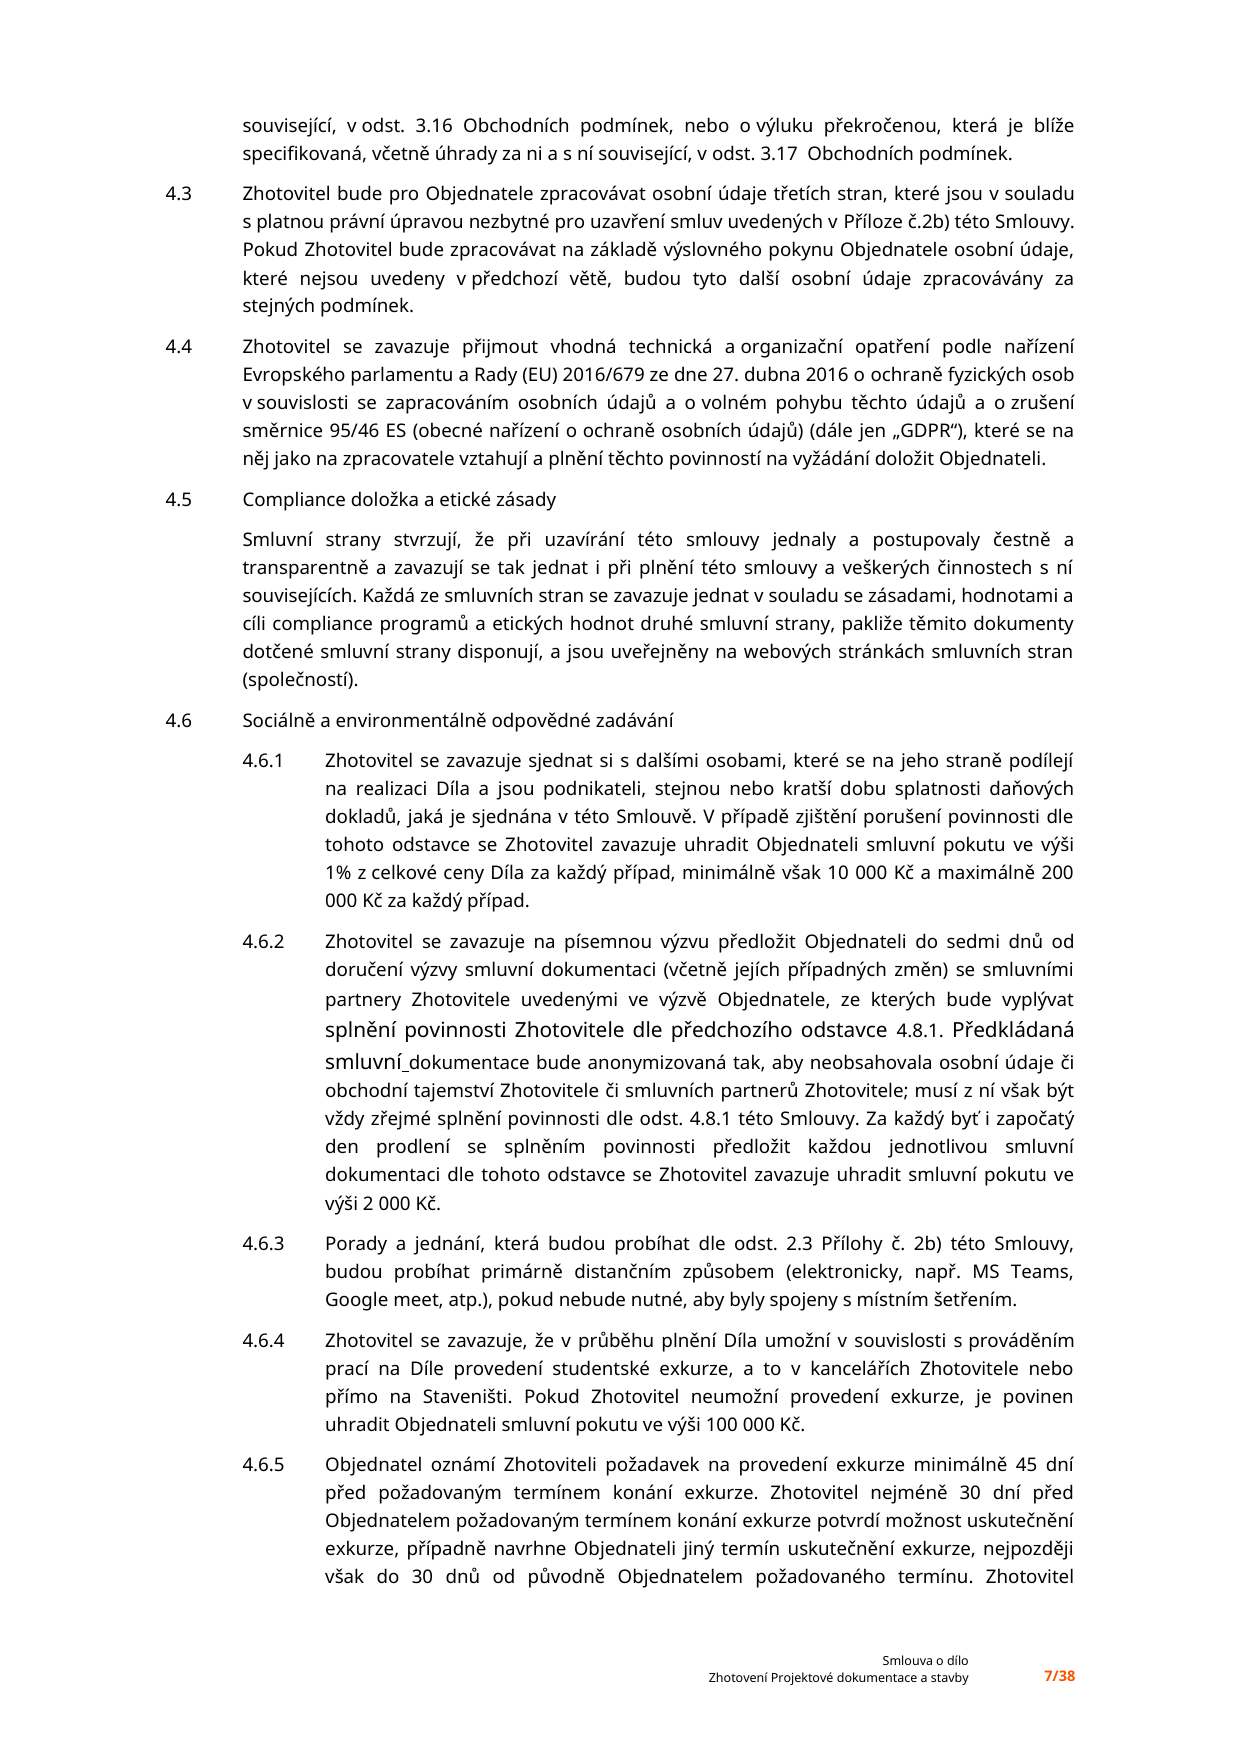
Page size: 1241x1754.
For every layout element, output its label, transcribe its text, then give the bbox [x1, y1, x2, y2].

text Zhotovitel se zavazuje přijmout vhodná technická a organizační opatření podle nařízení Evropského parlamentu a Rady (EU) 2016/679 ze dne 27. dubna 2016 o ochraně fyzických osob v souvislosti se zapracováním osobních údajů a o volném pohybu těchto údajů a o zrušení směrnice 95/46 ES (obecné nařízení o ochraně osobních údajů) (dále jen „GDPR“), které se na něj jako na zpracovatele vztahují a plnění těchto povinností na vyžádání doložit Objednateli. [165, 333, 1075, 471]
list Zhotovitel se zavazuje na písemnou výzvu předložit Objednateli do sedmi dnů od doručení výzvy smluvní dokumentaci (včetně jejích případných změn) se smluvními partnery Zhotovitele uvedenými ve výzvě Objednatele, ze kterých bude vyplývat splnění povinnosti Zhotovitele dle předchozího odstavce 4.8.1. Předkládaná smluvní dokumentace bude anonymizovaná tak, aby neobsahovala osobní údaje či obchodní tajemství Zhotovitele či smluvních partnerů Zhotovitele; musí z ní však být vždy zřejmé splnění povinnosti dle odst. 4.8.1 této Smlouvy. Za každý byť i započatý den prodlení se splněním povinnosti předložit každou jednotlivou smluvní dokumentaci dle tohoto odstavce se Zhotovitel zavazuje uhradit smluvní pokutu ve výši 2 000 Kč. [242, 928, 1075, 1215]
list Sociálně a environmentálně odpovědné zadávání [165, 707, 1075, 733]
list Zhotovitel se zavazuje sjednat si s dalšími osobami, které se na jeho straně podílejí na realizaci Díla a jsou podnikateli, stejnou nebo kratší dobu splatnosti daňových dokladů, jaká je sjednána v této Smlouvě. V případě zjištění porušení povinnosti dle tohoto odstavce se Zhotovitel zavazuje uhradit Objednateli smluvní pokutu ve výši 1% z celkové ceny Díla za každý případ, minimálně však 10 000 Kč a maximálně 200 000 Kč za každý případ. [242, 748, 1075, 913]
list Zhotovitel se zavazuje, že v průběhu plnění Díla umožní v souvislosti s prováděním prací na Díle provedení studentské exkurze, a to v kancelářích Zhotovitele nebo přímo na Staveništi. Pokud Zhotovitel neumožní provedení exkurze, je povinen uhradit Objednateli smluvní pokutu ve výši 100 000 Kč. [242, 1327, 1075, 1436]
text Zhotovitel bude pro Objednatele zpracovávat osobní údaje třetích stran, které jsou v souladu s platnou právní úpravou nezbytné pro uzavření smluv uvedených v Příloze č.2b) této Smlouvy. Pokud Zhotovitel bude zpracovávat na základě výslovného pokynu Objednatele osobní údaje, které nejsou uvedeny v předchozí větě, budou tyto další osobní údaje zpracovávány za stejných podmínek. [165, 181, 1075, 318]
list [242, 1451, 1075, 1589]
list Smluvní strany stvrzují, že při uzavírání této smlouvy jednaly a postupovaly čestně a transparentně a zavazují se tak jednat i při plnění této smlouvy a veškerých činnostech s ní souvisejících. Každá ze smluvních stran se zavazuje jednat v souladu se zásadami, hodnotami a cíli compliance programů a etických hodnot druhé smluvní strany, pakliže těmito dokumenty dotčené smluvní strany disponují, a jsou uveřejněny na webových stránkách smluvních stran (společností). [242, 526, 1075, 692]
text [165, 112, 1075, 166]
list Porady a jednání, která budou probíhat dle odst. 2.3 Přílohy č. 2b) této Smlouvy, budou probíhat primárně distančním způsobem (elektronicky, např. MS Teams, Google meet, atp.), pokud nebude nutné, aby byly spojeny s místním šetřením. [242, 1230, 1075, 1312]
text Compliance doložka a etické zásady [165, 486, 1075, 511]
